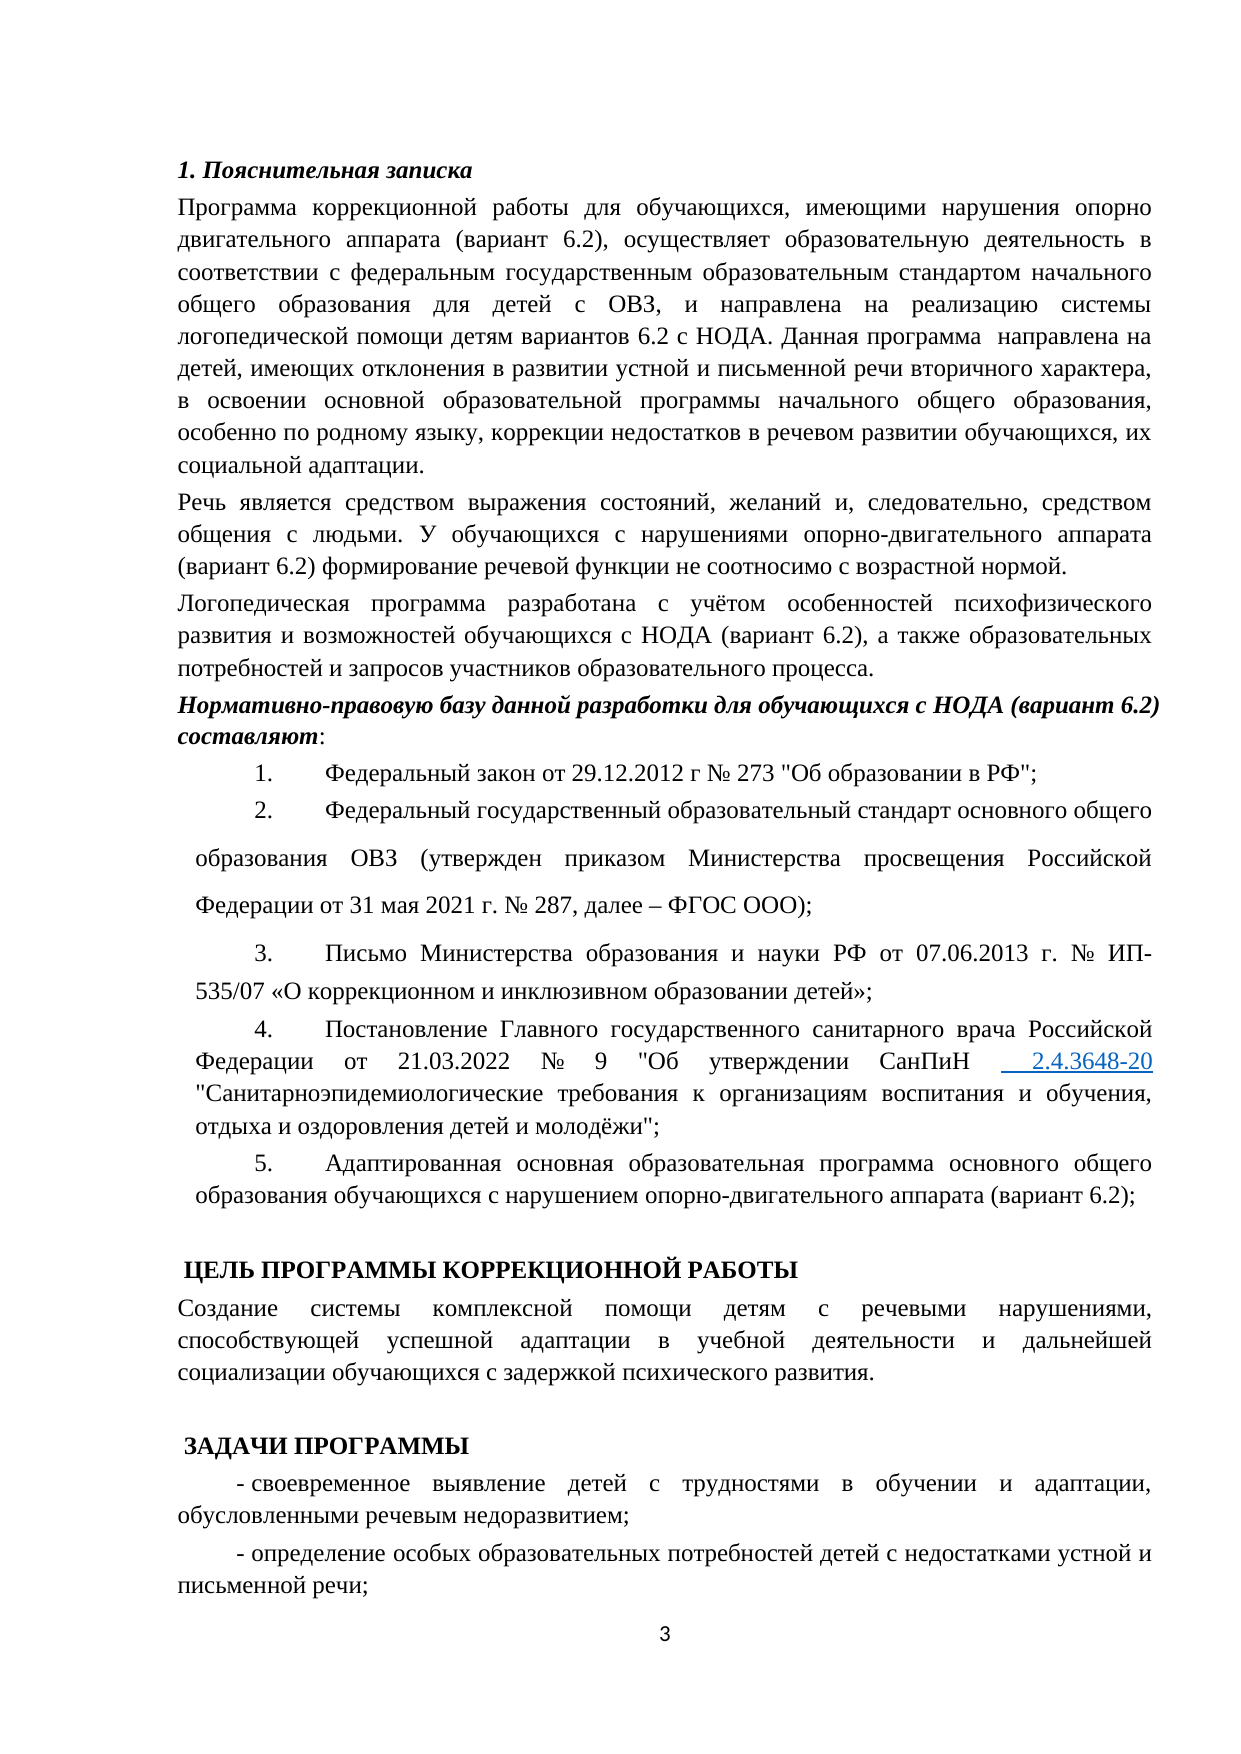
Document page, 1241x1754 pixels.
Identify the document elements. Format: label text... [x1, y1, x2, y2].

text Нормативно-правовую базу данной разработки для обучающихся с НОДА (вариант 6.2) составляют: [177, 690, 1240, 750]
list Федеральный закон от 29.12.2012 г № 273 "Об образовании в РФ"; [195, 758, 1153, 787]
list Письмо Министерства образования и науки РФ от 07.06.2013 г. № ИП-535/07 «О коррекционном и инклюзивном образовании детей»; [195, 938, 1153, 1005]
text ЦЕЛЬ ПРОГРАММЫ КОРРЕКЦИОННОЙ РАБОТЫ [177, 1255, 1240, 1284]
list определение особых образовательных потребностей детей с недостатками устной и письменной речи; [177, 1538, 1153, 1599]
text Речь является средством выражения состояний, желаний и, следовательно, средством общения с людьми. У обучающихся с нарушениями опорно-двигательного аппарата (вариант 6.2) формирование речевой функции не соотносимо с возрастной нормой. [177, 487, 1153, 580]
text 1. Пояснительная записка [177, 155, 1240, 184]
list своевременное выявление детей с трудностями в обучении и адаптации, обусловленными речевым недоразвитием; [177, 1468, 1153, 1529]
list Федеральный государственный образовательный стандарт основного общего образования ОВЗ (утвержден приказом Министерства просвещения Российской Федерации от 31 мая 2021 г. № 287, далее – ФГОС ООО); [195, 796, 1153, 919]
text Cоздание системы комплексной помощи детям с речевыми нарушениями, способствующей успешной адаптации в учебной деятельности и дальнейшей социализации обучающихся с задержкой психического развития. [177, 1293, 1153, 1386]
list Постановление Главного государственного санитарного врача Российской Федерации от 21.03.2022 № 9 "Об утверждении СанПиН 2.4.3648-20 "Санитарноэпидемиологические требования к организациям воспитания и обучения, отдыха и оздоровления детей и молодёжи"; [195, 1014, 1153, 1139]
text Программа коррекционной работы для обучающихся, имеющими нарушения опорно двигательного аппарата (вариант 6.2), осуществляет образовательную деятельность в соответствии с федеральным государственным образовательным стандартом начального общего образования для детей с ОВЗ, и направлена на реализацию системы логопедической помощи детям вариантов 6.2 с НОДА. Данная программа направлена на детей, имеющих отклонения в развитии устной и письменной речи вторичного характера, в освоении основной образовательной программы начального общего образования, особенно по родному языку, коррекции недостатков в речевом развитии обучающихся, их социальной адаптации. [177, 192, 1153, 478]
text ЗАДАЧИ ПРОГРАММЫ [177, 1431, 1240, 1459]
list Адаптированная основная образовательная программа основного общего образования обучающихся с нарушением опорно-двигательного аппарата (вариант 6.2); [195, 1148, 1153, 1209]
text Логопедическая программа разработана с учётом особенностей психофизического развития и возможностей обучающихся с НОДА (вариант 6.2), а также образовательных потребностей и запросов участников образовательного процесса. [177, 588, 1153, 682]
